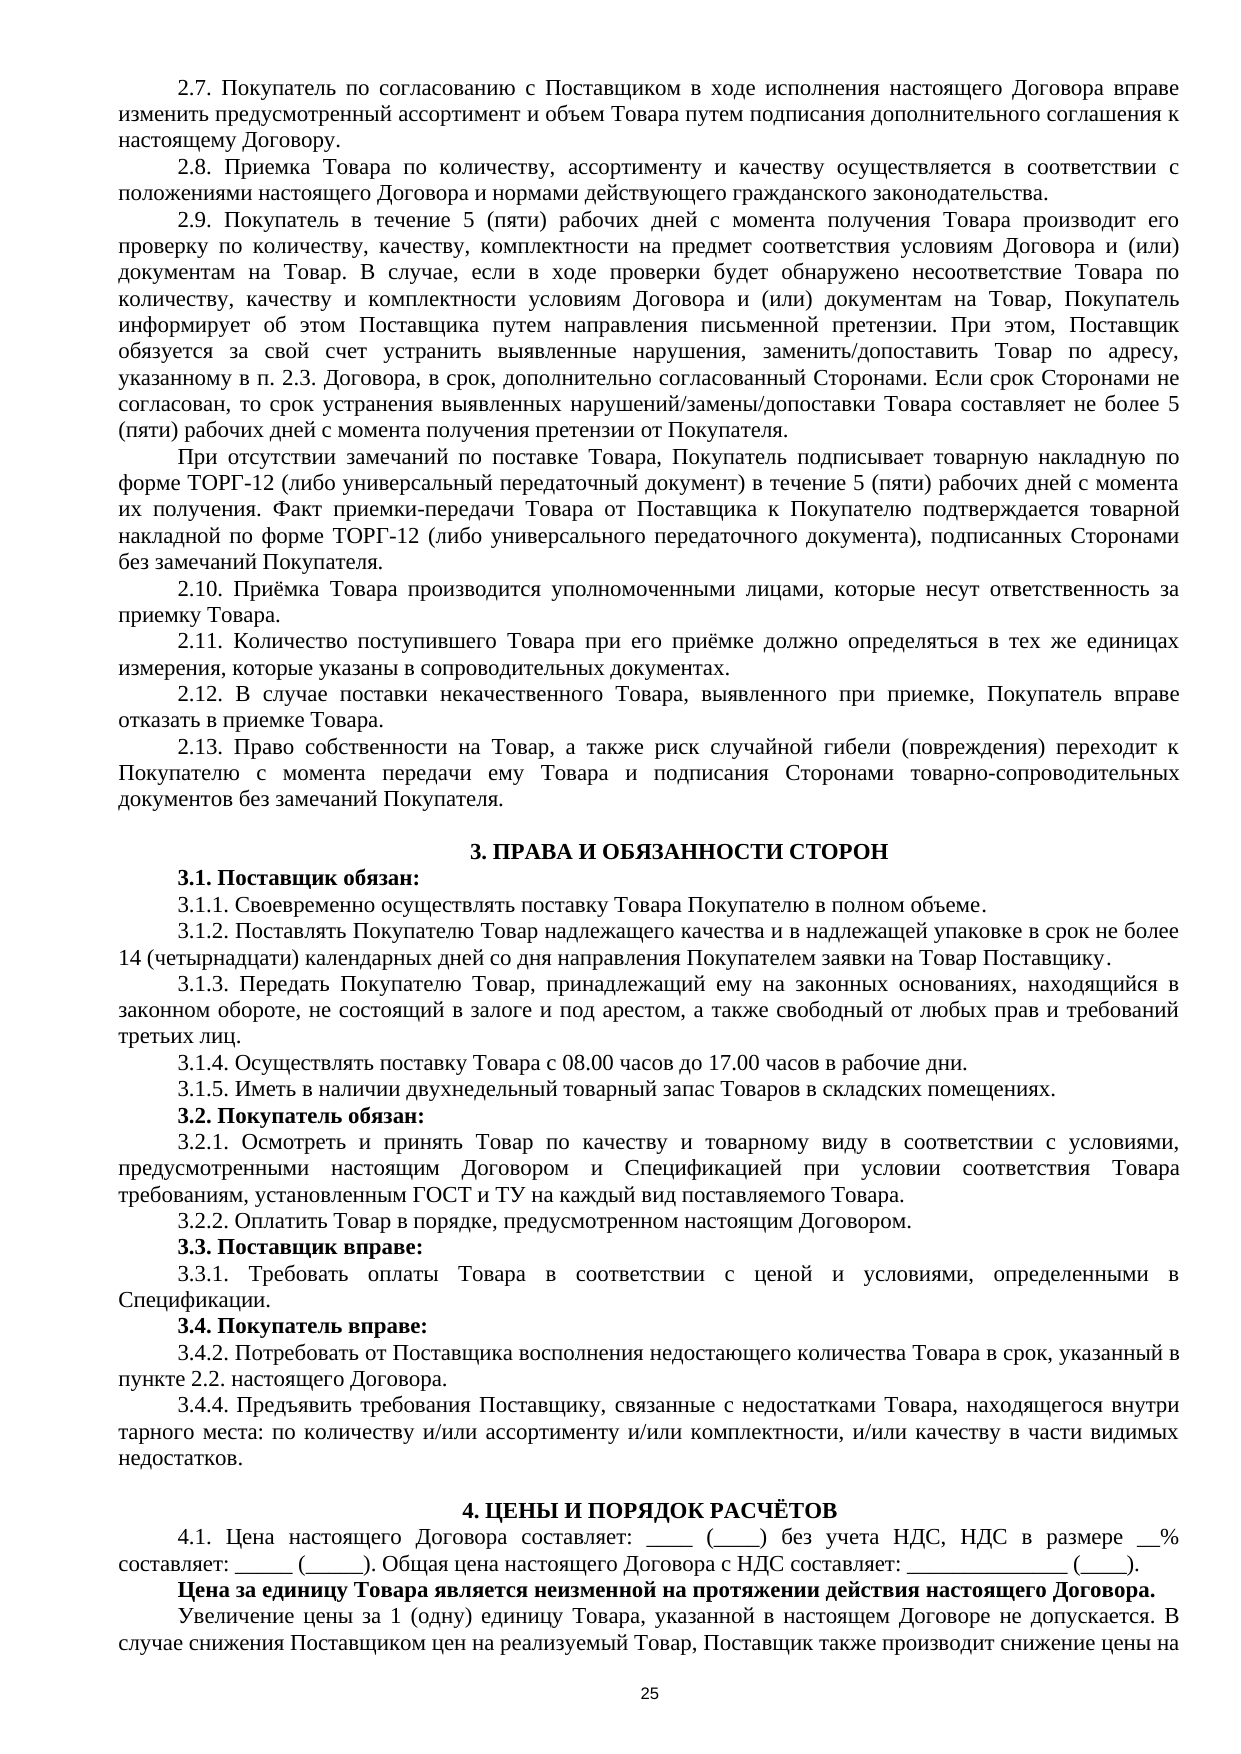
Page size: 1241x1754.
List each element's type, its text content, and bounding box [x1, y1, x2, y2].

text 2.12. В случае поставки некачественного Товара, выявленного при приемке, Покупатель вправе отказать в приемке Товара. [118, 680, 1181, 733]
text 3.1.2. Поставлять Покупателю Товар надлежащего качества и в надлежащей упаковке в срок не более 14 (четырнадцати) календарных дней со дня направления Покупателем заявки на Товар Поставщику. [118, 917, 1181, 970]
text 4. ЦЕНЫ И ПОРЯДОК РАСЧЁТОВ [118, 1497, 1181, 1523]
text 2.8. Приемка Товара по количеству, ассортименту и качеству осуществляется в соответствии с положениями настоящего Договора и нормами действующего гражданского законодательства. [118, 153, 1181, 206]
text 3.1.5. Иметь в наличии двухнедельный товарный запас Товаров в складских помещениях. [118, 1075, 1181, 1102]
text 3.1.1. Своевременно осуществлять поставку Товара Покупателю в полном объеме. [118, 891, 1181, 917]
text 2.11. Количество поступившего Товара при его приёмке должно определяться в тех же единицах измерения, которые указаны в сопроводительных документах. [118, 627, 1181, 680]
text 2.9. Покупатель в течение 5 (пяти) рабочих дней с момента получения Товара производит его проверку по количеству, качеству, комплектности на предмет соответствия условиям Договора и (или) документам на Товар. В случае, если в ходе проверки будет обнаружено несоответствие Товара по количеству, качеству и комплектности условиям Договора и (или) документам на Товар, Покупатель информирует об этом Поставщика путем направления письменной претензии. При этом, Поставщик обязуется за свой счет устранить выявленные нарушения, заменить/допоставить Товар по адресу, указанному в п. 2.3. Договора, в срок, дополнительно согласованный Сторонами. Если срок Сторонами не согласован, то срок устранения выявленных нарушений/замены/допоставки Товара составляет не более 5 (пяти) рабочих дней с момента получения претензии от Покупателя. [118, 206, 1181, 443]
text 3.1.3. Передать Покупателю Товар, принадлежащий ему на законных основаниях, находящийся в законном обороте, не состоящий в залоге и под арестом, а также свободный от любых прав и требований третьих лиц. [118, 970, 1181, 1049]
text 3.4.2. Потребовать от Поставщика восполнения недостающего количества Товара в срок, указанный в пункте 2.2. настоящего Договора. [118, 1339, 1181, 1392]
text 3.1. Поставщик обязан: [118, 864, 1181, 891]
text 2.13. Право собственности на Товар, а также риск случайной гибели (повреждения) переходит к Покупателю с момента передачи ему Товара и подписания Сторонами товарно-сопроводительных документов без замечаний Покупателя. [118, 733, 1181, 812]
text 3.2. Покупатель обязан: [118, 1102, 1181, 1128]
text 3. ПРАВА И ОБЯЗАННОСТИ СТОРОН [118, 838, 1181, 864]
text 2.10. Приёмка Товара производится уполномоченными лицами, которые несут ответственность за приемку Товара. [118, 574, 1181, 627]
text 3.3.1. Требовать оплаты Товара в соответствии с ценой и условиями, определенными в Спецификации. [118, 1260, 1181, 1312]
text 3.3. Поставщик вправе: [118, 1233, 1181, 1260]
text 3.4. Покупатель вправе: [118, 1312, 1181, 1339]
text 2.7. Покупатель по согласованию с Поставщиком в ходе исполнения настоящего Договора вправе изменить предусмотренный ассортимент и объем Товара путем подписания дополнительного соглашения к настоящему Договору. [118, 74, 1181, 153]
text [118, 1602, 1181, 1655]
text 3.4.4. Предъявить требования Поставщику, связанные с недостатками Товара, находящегося внутри тарного места: по количеству и/или ассортименту и/или комплектности, и/или качеству в части видимых недостатков. [118, 1392, 1181, 1471]
text 3.2.1. Осмотреть и принять Товар по качеству и товарному виду в соответствии с условиями, предусмотренными настоящим Договором и Спецификацией при условии соответствия Товара требованиям, установленным ГОСТ и ТУ на каждый вид поставляемого Товара. [118, 1128, 1181, 1207]
text При отсутствии замечаний по поставке Товара, Покупатель подписывает товарную накладную по форме ТОРГ-12 (либо универсальный передаточный документ) в течение 5 (пяти) рабочих дней с момента их получения. Факт приемки-передачи Товара от Поставщика к Покупателю подтверждается товарной накладной по форме ТОРГ-12 (либо универсального передаточного документа), подписанных Сторонами без замечаний Покупателя. [118, 443, 1181, 574]
text 4.1. Цена настоящего Договора составляет: ____ (____) без учета НДС, НДС в размере __% составляет: _____ (_____). Общая цена настоящего Договора с НДС составляет: ______________ (____). [118, 1523, 1181, 1576]
text 3.2.2. Оплатить Товар в порядке, предусмотренном настоящим Договором. [118, 1207, 1181, 1233]
text Цена за единицу Товара является неизменной на протяжении действия настоящего Договора. [118, 1576, 1181, 1602]
text 3.1.4. Осуществлять поставку Товара с 08.00 часов до 17.00 часов в рабочие дни. [118, 1049, 1181, 1075]
